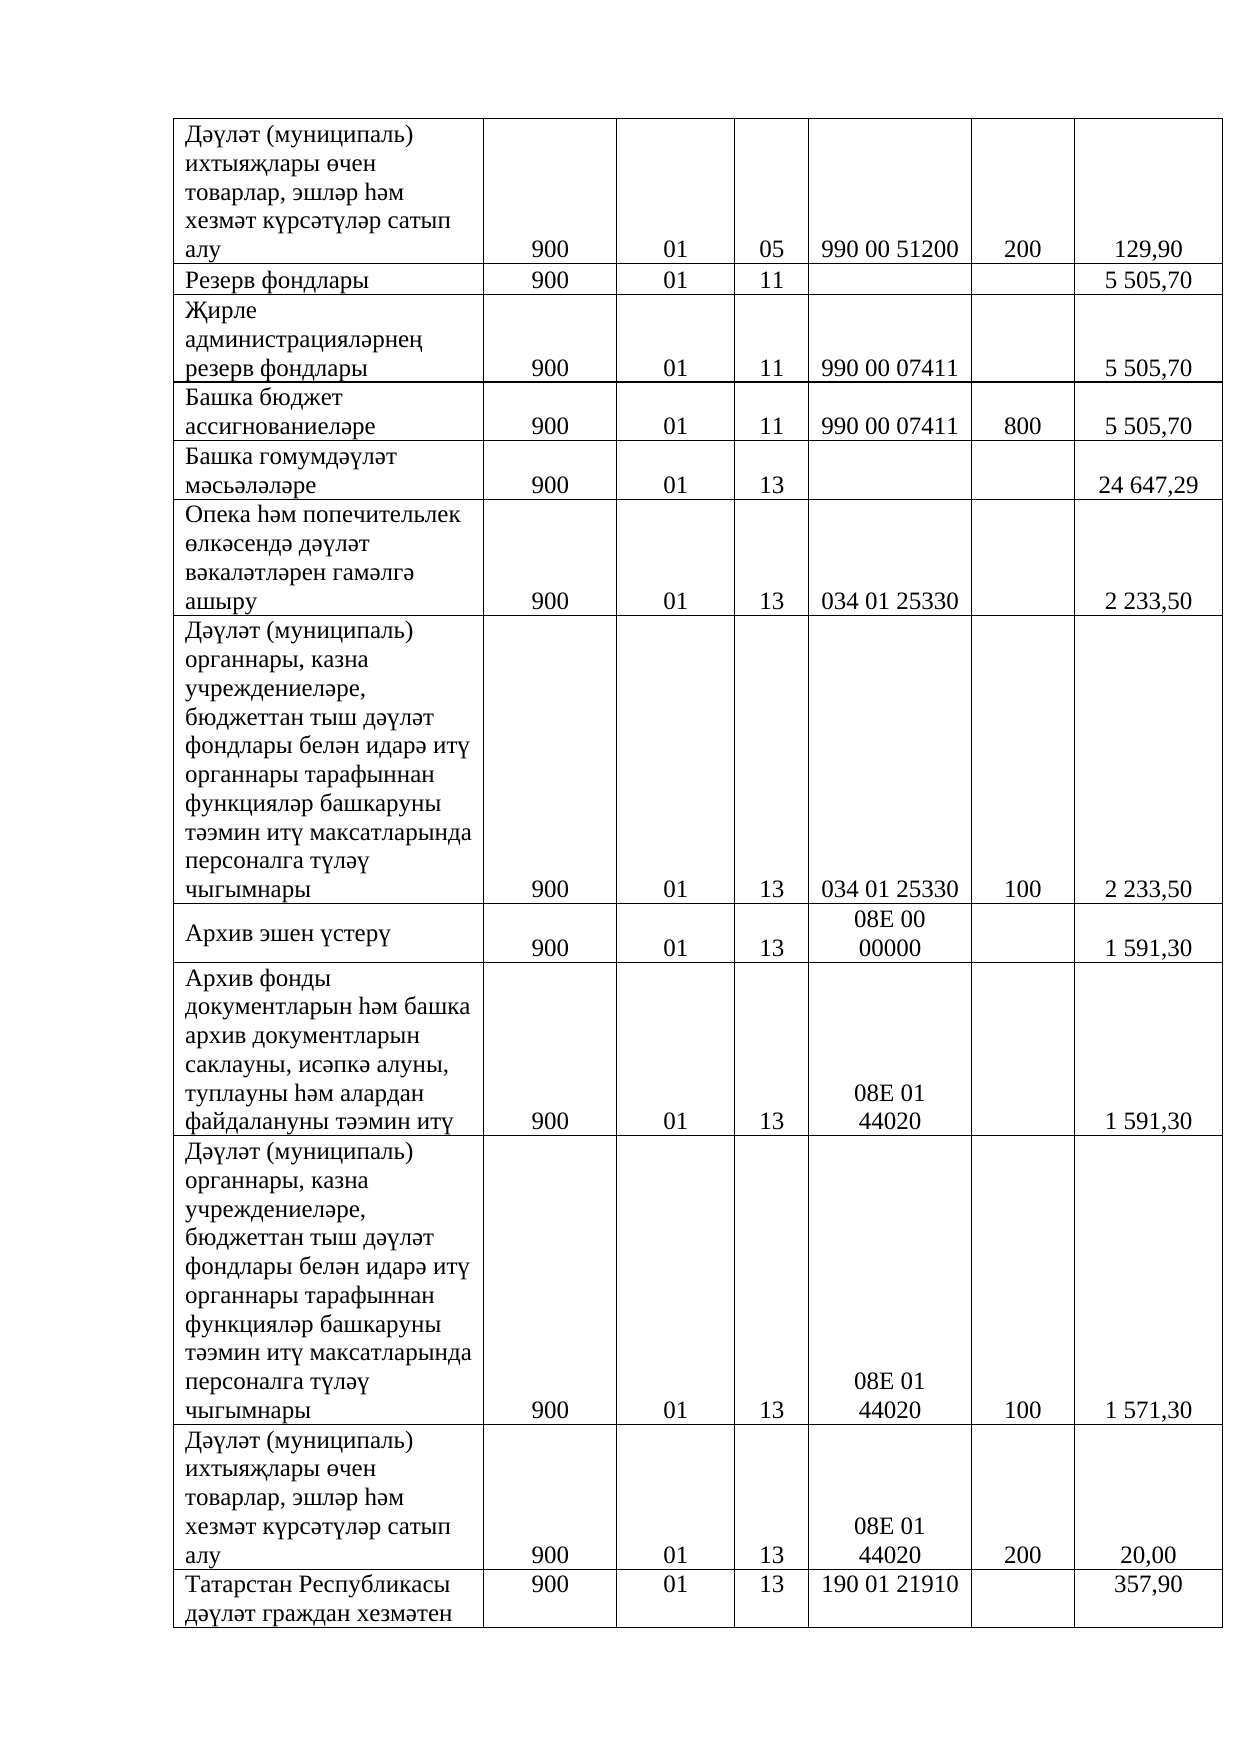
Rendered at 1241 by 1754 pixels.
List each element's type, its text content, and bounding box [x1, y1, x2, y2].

table_cell 01 [617, 441, 734, 498]
table_cell 2 233,50 [1075, 500, 1222, 614]
table_cell 20,00 [1075, 1425, 1222, 1568]
table_cell 13 [735, 1425, 808, 1568]
table_cell 01 [617, 264, 734, 294]
table_cell 5 505,70 [1075, 295, 1222, 381]
table_cell 08Е 01 44020 [809, 963, 971, 1135]
table_cell Җирле администрацияләрнең резерв фондлары [174, 295, 483, 381]
table_cell 13 [735, 1570, 808, 1627]
table_cell 13 [735, 1136, 808, 1424]
table_cell [972, 904, 1074, 962]
table_cell 01 [617, 1570, 734, 1627]
table_cell Резерв фондлары [174, 264, 483, 294]
table_cell 13 [735, 441, 808, 498]
table_cell [972, 441, 1074, 498]
table_cell 900 [484, 295, 616, 381]
table_cell 01 [617, 383, 734, 440]
table_cell [972, 295, 1074, 381]
table_cell 034 01 25330 [809, 500, 971, 614]
table_cell [809, 264, 971, 294]
table_cell 01 [617, 616, 734, 903]
table_cell 01 [617, 295, 734, 381]
table_cell Архив эшен үстерү [174, 904, 483, 962]
table_cell Опека һәм попечительлек өлкәсендә дәүләт вәкаләтләрен гамәлгә ашыру [174, 500, 483, 614]
table_cell 1 571,30 [1075, 1136, 1222, 1424]
table_cell 01 [617, 904, 734, 962]
table_cell 357,90 [1075, 1570, 1222, 1627]
table_cell 100 [972, 616, 1074, 903]
table_cell 01 [617, 1425, 734, 1568]
table_cell 2 233,50 [1075, 616, 1222, 903]
table_cell 01 [617, 1136, 734, 1424]
table_cell 900 [484, 500, 616, 614]
table_cell 900 [484, 1425, 616, 1568]
table_cell 01 [617, 119, 734, 263]
table_cell Дәүләт (муниципаль) органнары, казна учреждениеләре, бюджеттан тыш дәүләт фондлары белән идарә итү органнары тарафыннан функцияләр башкаруны тәэмин итү максатларында персоналга түләү чыгымнары [174, 1136, 483, 1424]
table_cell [174, 1425, 483, 1568]
table_cell 200 [972, 119, 1074, 263]
table_cell 13 [735, 616, 808, 903]
table_cell Дәүләт (муниципаль) ихтыяҗлары өчен товарлар, эшләр һәм хезмәт күрсәтүләр сатып алу [174, 119, 483, 263]
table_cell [174, 1570, 483, 1627]
table_cell [972, 500, 1074, 614]
table_cell 05 [735, 119, 808, 263]
table_cell 08Е 01 44020 [809, 1136, 971, 1424]
table_cell 24 647,29 [1075, 441, 1222, 498]
table_cell [972, 264, 1074, 294]
table_cell 01 [617, 500, 734, 614]
table_cell 900 [484, 119, 616, 263]
table_cell 11 [735, 295, 808, 381]
table_cell 900 [484, 441, 616, 498]
table_cell [972, 1570, 1074, 1627]
table_cell 11 [735, 383, 808, 440]
table_cell 08Е 00 00000 [809, 904, 971, 962]
table_cell Башка гомумдәүләт мәсьәләләре [174, 441, 483, 498]
table_cell 08Е 01 44020 [809, 1425, 971, 1568]
table_cell 900 [484, 264, 616, 294]
table_cell Архив фонды документларын һәм башка архив документларын саклауны, исәпкә алуны, туплауны һәм алардан файдалануны тәэмин итү [174, 963, 483, 1135]
table_cell 1 591,30 [1075, 904, 1222, 962]
table_cell 13 [735, 963, 808, 1135]
table_cell 11 [735, 264, 808, 294]
table_cell Дәүләт (муниципаль) органнары, казна учреждениеләре, бюджеттан тыш дәүләт фондлары белән идарә итү органнары тарафыннан функцияләр башкаруны тәэмин итү максатларында персоналга түләү чыгымнары [174, 616, 483, 903]
table_cell 100 [972, 1136, 1074, 1424]
table_cell 5 505,70 [1075, 264, 1222, 294]
table_cell 990 00 07411 [809, 383, 971, 440]
table_cell 13 [735, 904, 808, 962]
table_cell [972, 963, 1074, 1135]
table_cell 5 505,70 [1075, 383, 1222, 440]
table_cell 900 [484, 1570, 616, 1627]
table_cell 900 [484, 383, 616, 440]
table_cell 13 [735, 500, 808, 614]
table_cell 1 591,30 [1075, 963, 1222, 1135]
table_cell 800 [972, 383, 1074, 440]
table_cell Башка бюджет ассигнованиеләре [174, 383, 483, 440]
table_cell 990 00 07411 [809, 295, 971, 381]
table_cell 129,90 [1075, 119, 1222, 263]
table_cell 900 [484, 904, 616, 962]
table_cell 200 [972, 1425, 1074, 1568]
table_cell 900 [484, 963, 616, 1135]
table_cell 990 00 51200 [809, 119, 971, 263]
table_cell 900 [484, 616, 616, 903]
table_cell 900 [484, 1136, 616, 1424]
table_cell 190 01 21910 [809, 1570, 971, 1627]
table_cell 01 [617, 963, 734, 1135]
table_cell 034 01 25330 [809, 616, 971, 903]
table_cell [809, 441, 971, 498]
